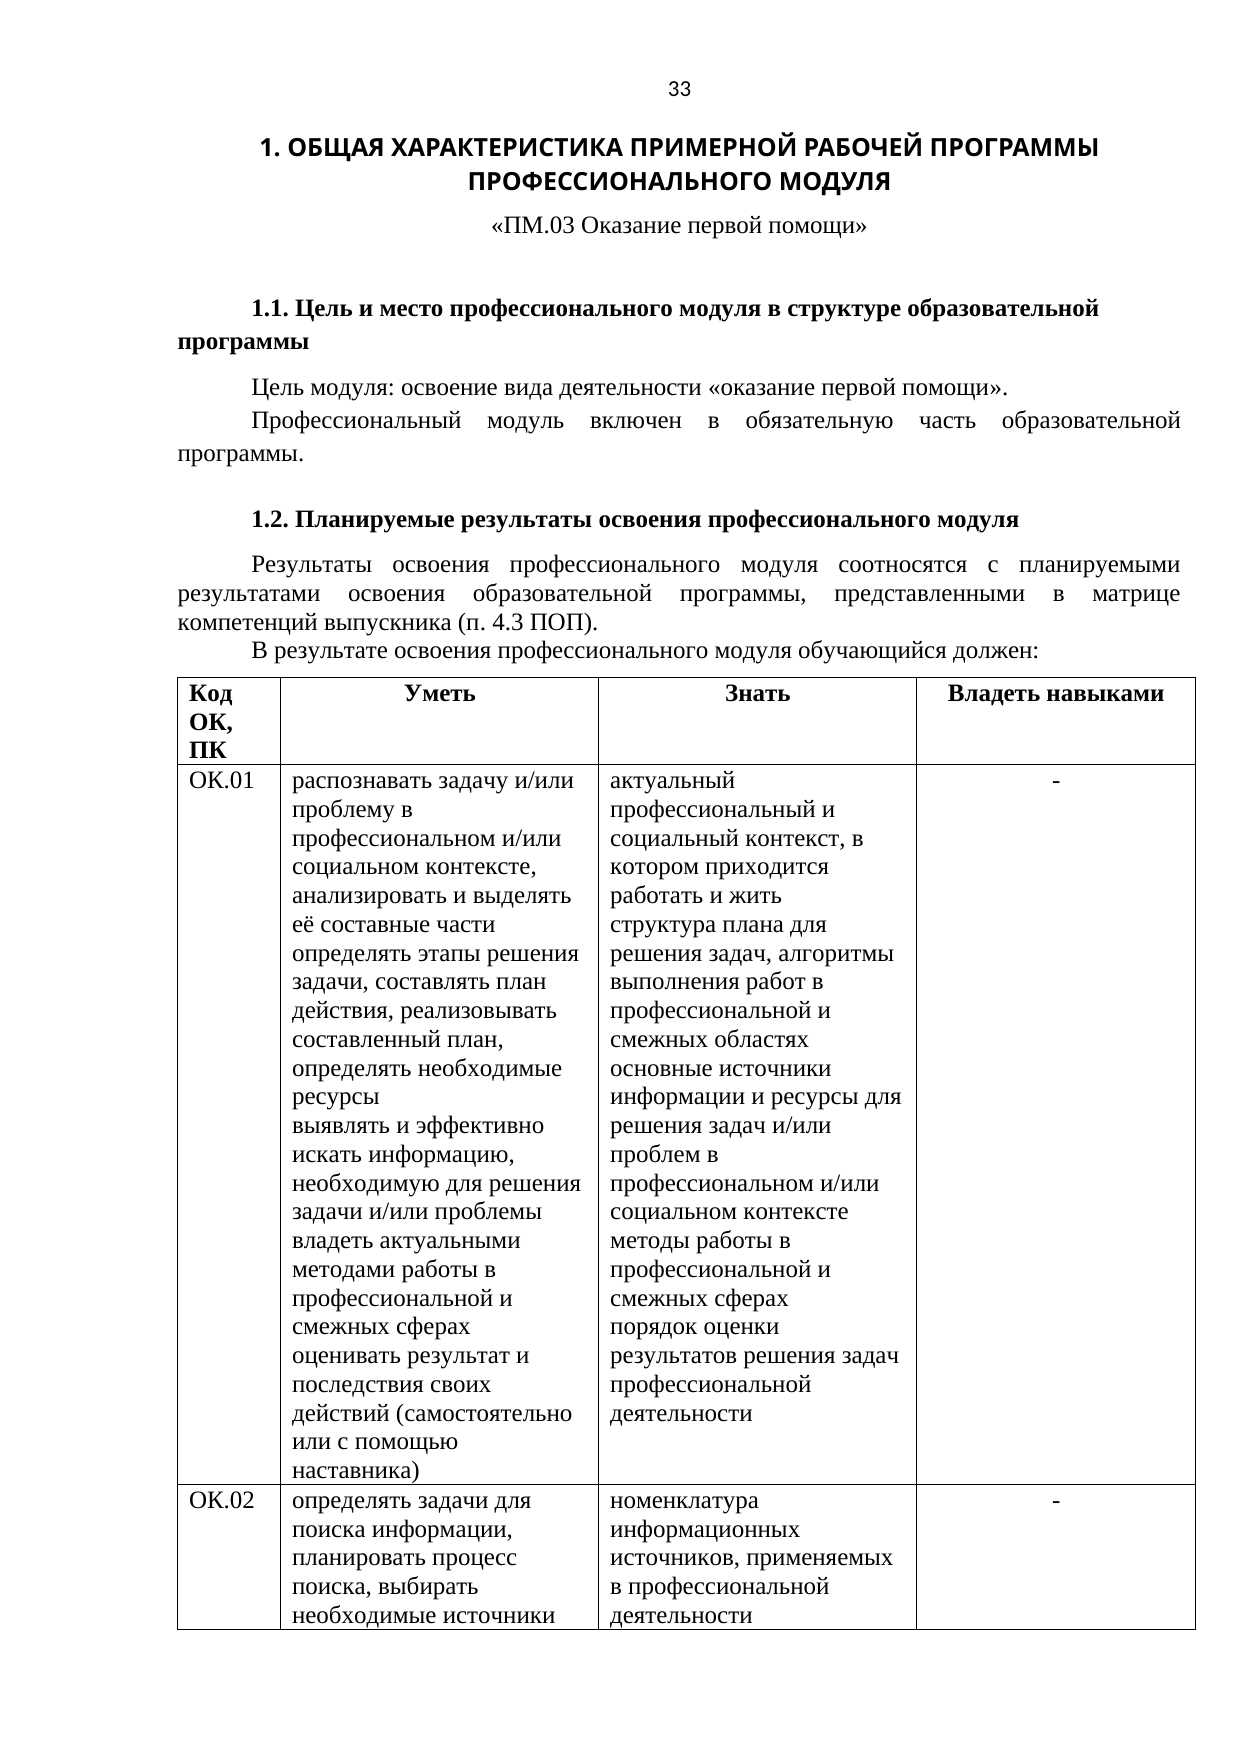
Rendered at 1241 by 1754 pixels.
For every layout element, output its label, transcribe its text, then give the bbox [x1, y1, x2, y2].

table_header Владеть навыками [917, 678, 1195, 764]
text «ПМ.03 Оказание первой помощи» [177, 211, 1181, 239]
table_cell ОК.01 [178, 765, 280, 1484]
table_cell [281, 1485, 598, 1629]
text 1.1. Цель и место профессионального модуля в структуре образовательной программы [177, 293, 1181, 355]
text В результате освоения профессионального модуля обучающийся должен: [177, 636, 1181, 664]
text Профессиональный модуль включен в обязательную часть образовательной программы. [177, 405, 1181, 466]
table_header Знать [599, 678, 916, 764]
text 1. Общая характеристика ПРИМЕРНОЙ РАБОЧЕЙ ПРОГРАММЫ ПРОФЕССИОНАЛЬНОГО МОДУЛЯ [177, 130, 1181, 198]
text 1.2. Планируемые результаты освоения профессионального модуля [177, 504, 1181, 532]
text Результаты освоения профессионального модуля соотносятся с планируемыми результатами освоения образовательной программы, представленными в матрице компетенций выпускника (п. 4.3 ПОП). [177, 549, 1181, 636]
text Цель модуля: освоение вида деятельности «оказание первой помощи». [177, 372, 1181, 400]
table_cell - [917, 1485, 1195, 1629]
table_header Код ОК, ПК [178, 678, 280, 764]
table_cell ОК.02 [178, 1485, 280, 1629]
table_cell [599, 1485, 916, 1629]
table_cell актуальный профессиональный и социальный контекст, в котором приходится работать и жить структура плана для решения задач, алгоритмы выполнения работ в профессиональной и смежных областях основные источники информации и ресурсы для решения задач и/или проблем в профессиональном и/или социальном контексте методы работы в профессиональной и смежных сферах порядок оценки результатов решения задач профессиональной деятельности [599, 765, 916, 1484]
table_header Уметь [281, 678, 598, 764]
table_cell - [917, 765, 1195, 1484]
table_cell распознавать задачу и/или проблему в профессиональном и/или социальном контексте, анализировать и выделять её составные части определять этапы решения задачи, составлять план действия, реализовывать составленный план, определять необходимые ресурсы выявлять и эффективно искать информацию, необходимую для решения задачи и/или проблемы владеть актуальными методами работы в профессиональной и смежных сферах оценивать результат и последствия своих действий (самостоятельно или с помощью наставника) [281, 765, 598, 1484]
